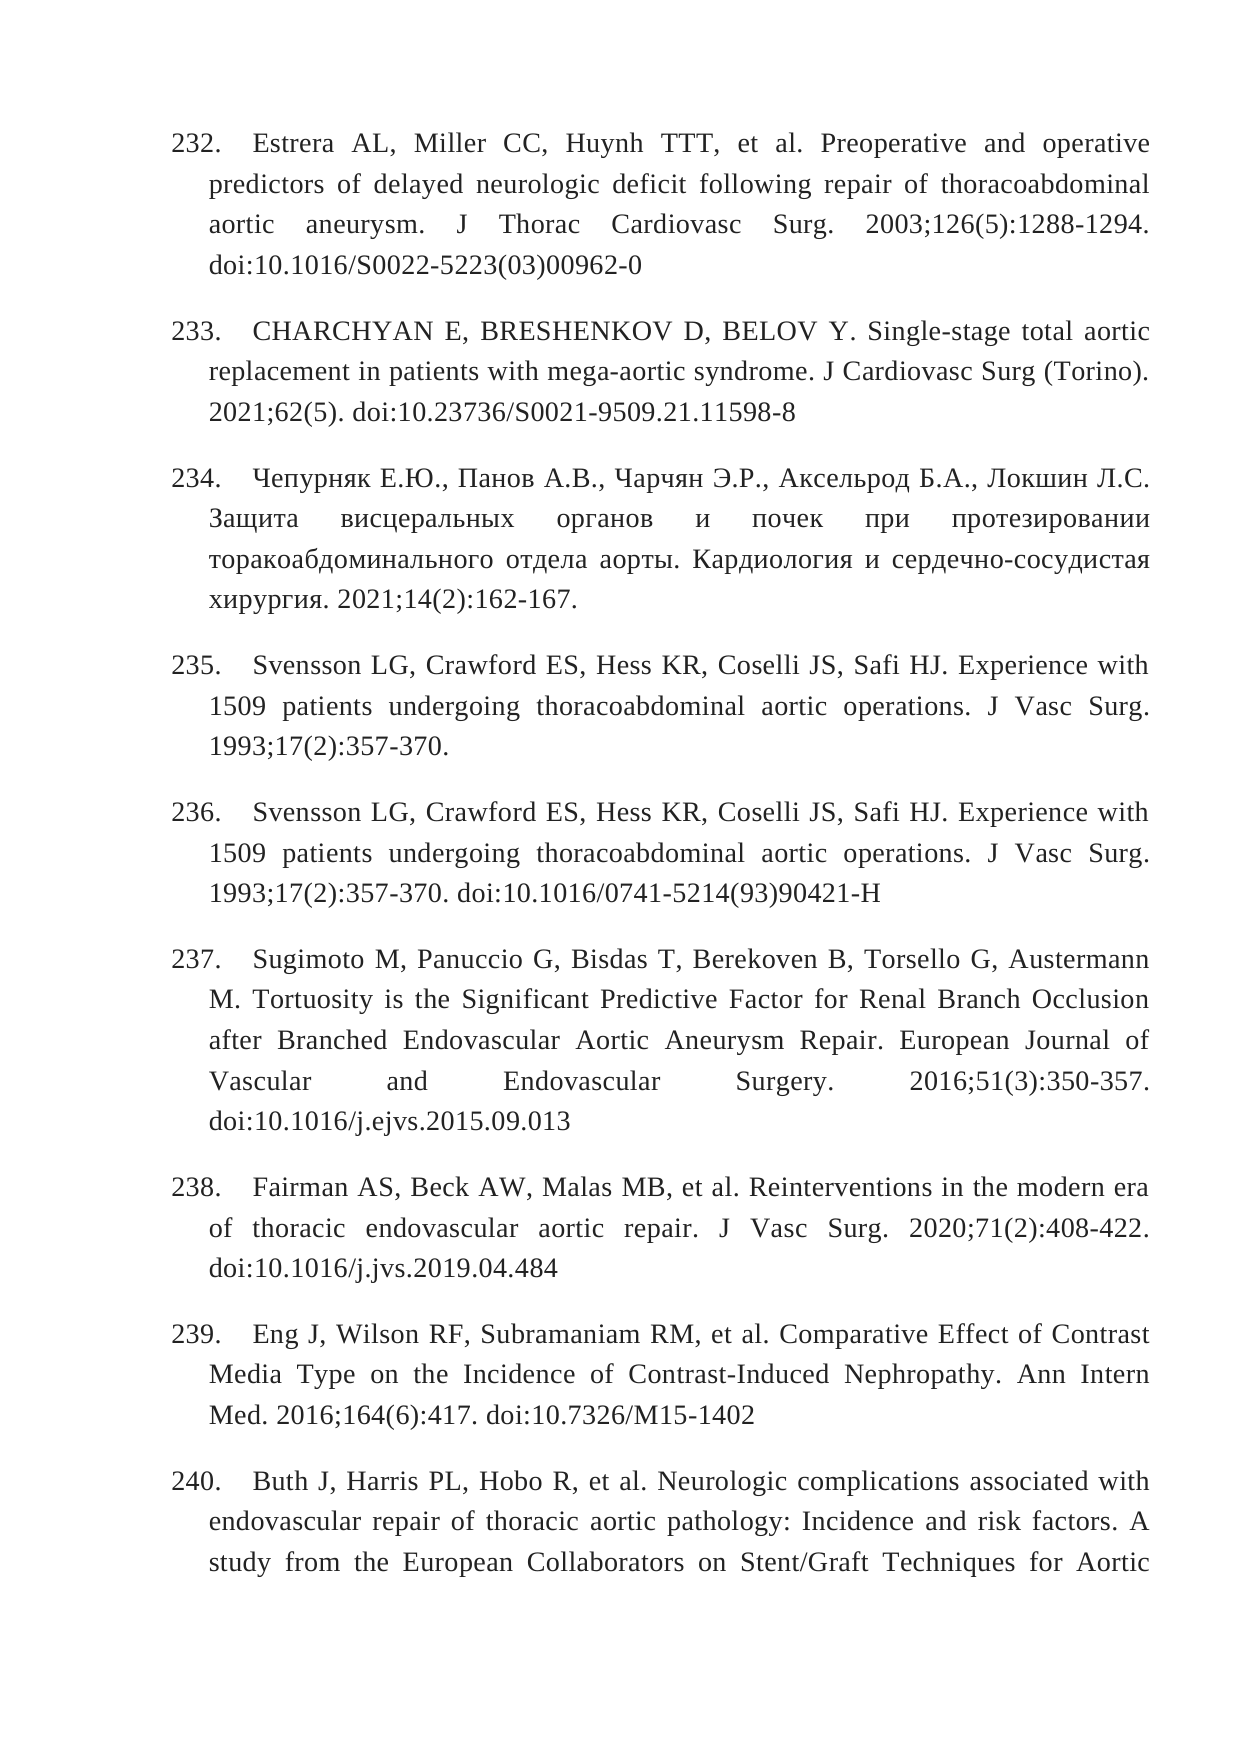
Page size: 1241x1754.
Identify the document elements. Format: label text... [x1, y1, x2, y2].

list Svensson LG, Crawford ES, Hess KR, Coselli JS, Safi HJ. Experience with 1509 patients undergoing thoracoabdominal aortic operations. J Vasc Surg. 1993;17(2):357-370. doi:10.1016/0741-5214(93)90421-H [171, 787, 1152, 909]
list Sugimoto M, Panuccio G, Bisdas T, Berekoven B, Torsello G, Austermann M. Tortuosity is the Significant Predictive Factor for Renal Branch Occlusion after Branched Endovascular Aortic Aneurysm Repair. European Journal of Vascular and Endovascular Surgery. 2016;51(3):350-357. doi:10.1016/j.ejvs.2015.09.013 [171, 934, 1152, 1137]
list Чепурняк Е.Ю., Панов А.В., Чарчян Э.Р., Аксельрод Б.А., Локшин Л.С. Защита висцеральных органов и почек при протезировании торакоабдоминального отдела аорты. Кардиология и сердечно-сосудистая хирургия. 2021;14(2):162-167. [171, 452, 1152, 615]
list Fairman AS, Beck AW, Malas MB, et al. Reinterventions in the modern era of thoracic endovascular aortic repair. J Vasc Surg. 2020;71(2):408-422. doi:10.1016/j.jvs.2019.04.484 [171, 1162, 1152, 1284]
list Estrera AL, Miller CC, Huynh TTT, et al. Preoperative and operative predictors of delayed neurologic deficit following repair of thoracoabdominal aortic aneurysm. J Thorac Cardiovasc Surg. 2003;126(5):1288-1294. doi:10.1016/S0022-5223(03)00962-0 [171, 118, 1152, 281]
list CHARCHYAN E, BRESHENKOV D, BELOV Y. Single-stage total aortic replacement in patients with mega-aortic syndrome. J Cardiovasc Surg (Torino). 2021;62(5). doi:10.23736/S0021-9509.21.11598-8 [171, 306, 1152, 427]
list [171, 1456, 1152, 1577]
list Svensson LG, Crawford ES, Hess KR, Coselli JS, Safi HJ. Experience with 1509 patients undergoing thoracoabdominal aortic operations. J Vasc Surg. 1993;17(2):357-370. [171, 640, 1152, 762]
list Eng J, Wilson RF, Subramaniam RM, et al. Comparative Effect of Contrast Media Type on the Incidence of Contrast-Induced Nephropathy. Ann Intern Med. 2016;164(6):417. doi:10.7326/M15-1402 [171, 1309, 1152, 1431]
